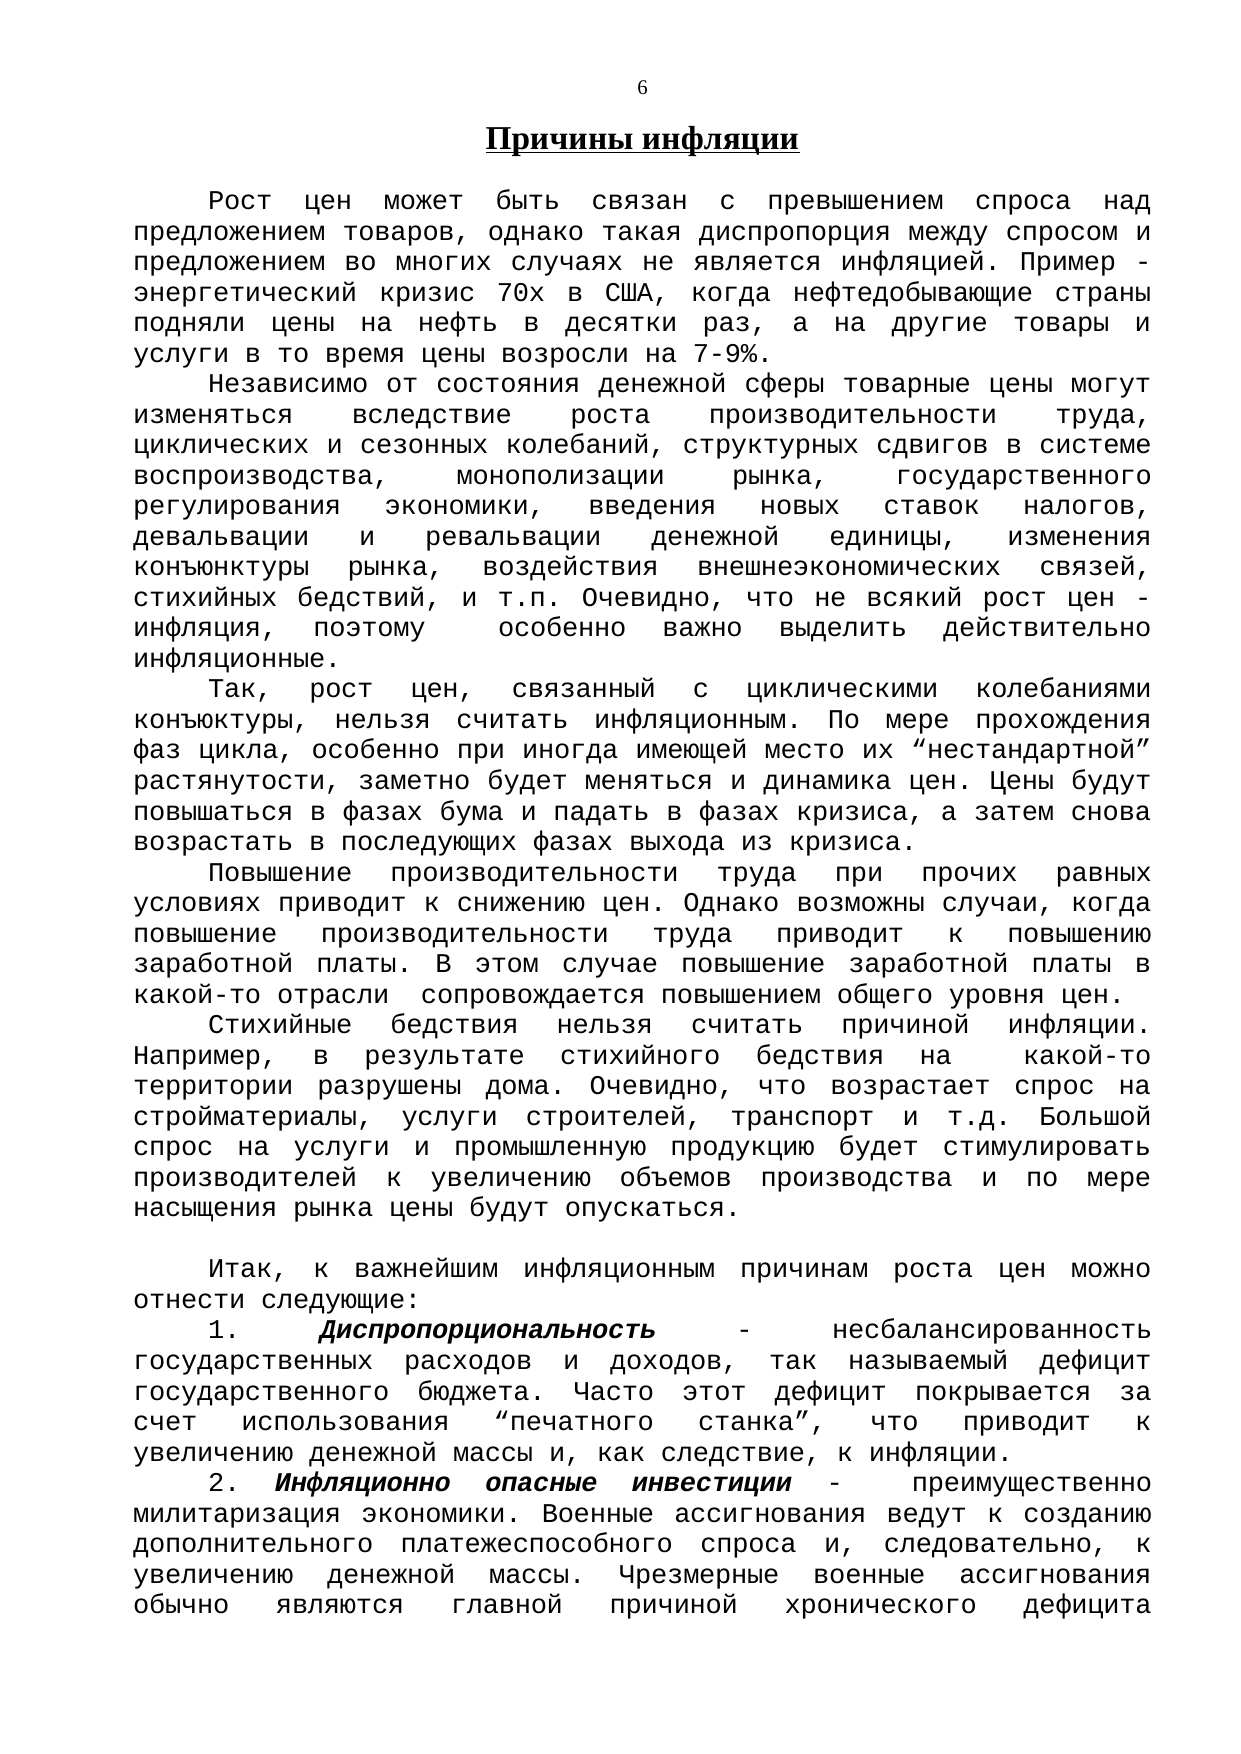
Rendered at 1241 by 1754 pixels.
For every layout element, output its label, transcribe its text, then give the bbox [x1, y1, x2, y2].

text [133, 1469, 1152, 1622]
text 1. Диспропорциональность - несбалансированность государственных расходов и доходов, так называемый дефицит государственного бюджета. Часто этот дефицит покрывается за счет использования “печатного станка”, что приводит к увеличению денежной массы и, как следствие, к инфляции. [133, 1316, 1152, 1469]
text Стихийные бедствия нельзя считать причиной инфляции. Например, в результате стихийного бедствия на какой-то территории разрушены дома. Очевидно, что возрастает спрос на стройматериалы, услуги строителей, транспорт и т.д. Большой спрос на услуги и промышленную продукцию будет стимулировать производителей к увеличению объемов производства и по мере насыщения рынка цены будут опускаться. [133, 1011, 1152, 1225]
text Итак, к важнейшим инфляционным причинам роста цен можно отнести следующие: [133, 1255, 1152, 1316]
text Так, рост цен, связанный с циклическими колебаниями конъюктуры, нельзя считать инфляционным. По мере прохождения фаз цикла, особенно при иногда имеющей место их “нестандартной” растянутости, заметно будет меняться и динамика цен. Цены будут повышаться в фазах бума и падать в фазах кризиса, а затем снова возрастать в последующих фазах выхода из кризиса. [133, 675, 1152, 858]
text Рост цен может быть связан с превышением спроса над предложением товаров, однако такая диспропорция между спросом и предложением во многих случаях не является инфляцией. Пример - энергетический кризис 70х в США, когда нефтедобывающие страны подняли цены на нефть в десятки раз, а на другие товары и услуги в то время цены возросли на 7-9%. [133, 187, 1152, 370]
text Повышение производительности труда при прочих равных условиях приводит к снижению цен. Однако возможны случаи, когда повышение производительности труда приводит к повышению заработной платы. В этом случае повышение заработной платы в какой-то отрасли сопровождается повышением общего уровня цен. [133, 858, 1152, 1011]
text Независимо от состояния денежной сферы товарные цены могут изменяться вследствие роста производительности труда, циклических и сезонных колебаний, структурных сдвигов в системе воспроизводства, монополизации рынка, государственного регулирования экономики, введения новых ставок налогов, девальвации и ревальвации денежной единицы, изменения конъюнктуры рынка, воздействия внешнеэкономических связей, стихийных бедствий, и т.п. Очевидно, что не всякий рост цен - инфляция, поэтому особенно важно выделить действительно инфляционные. [133, 370, 1152, 675]
text Причины инфляции [133, 118, 1152, 157]
